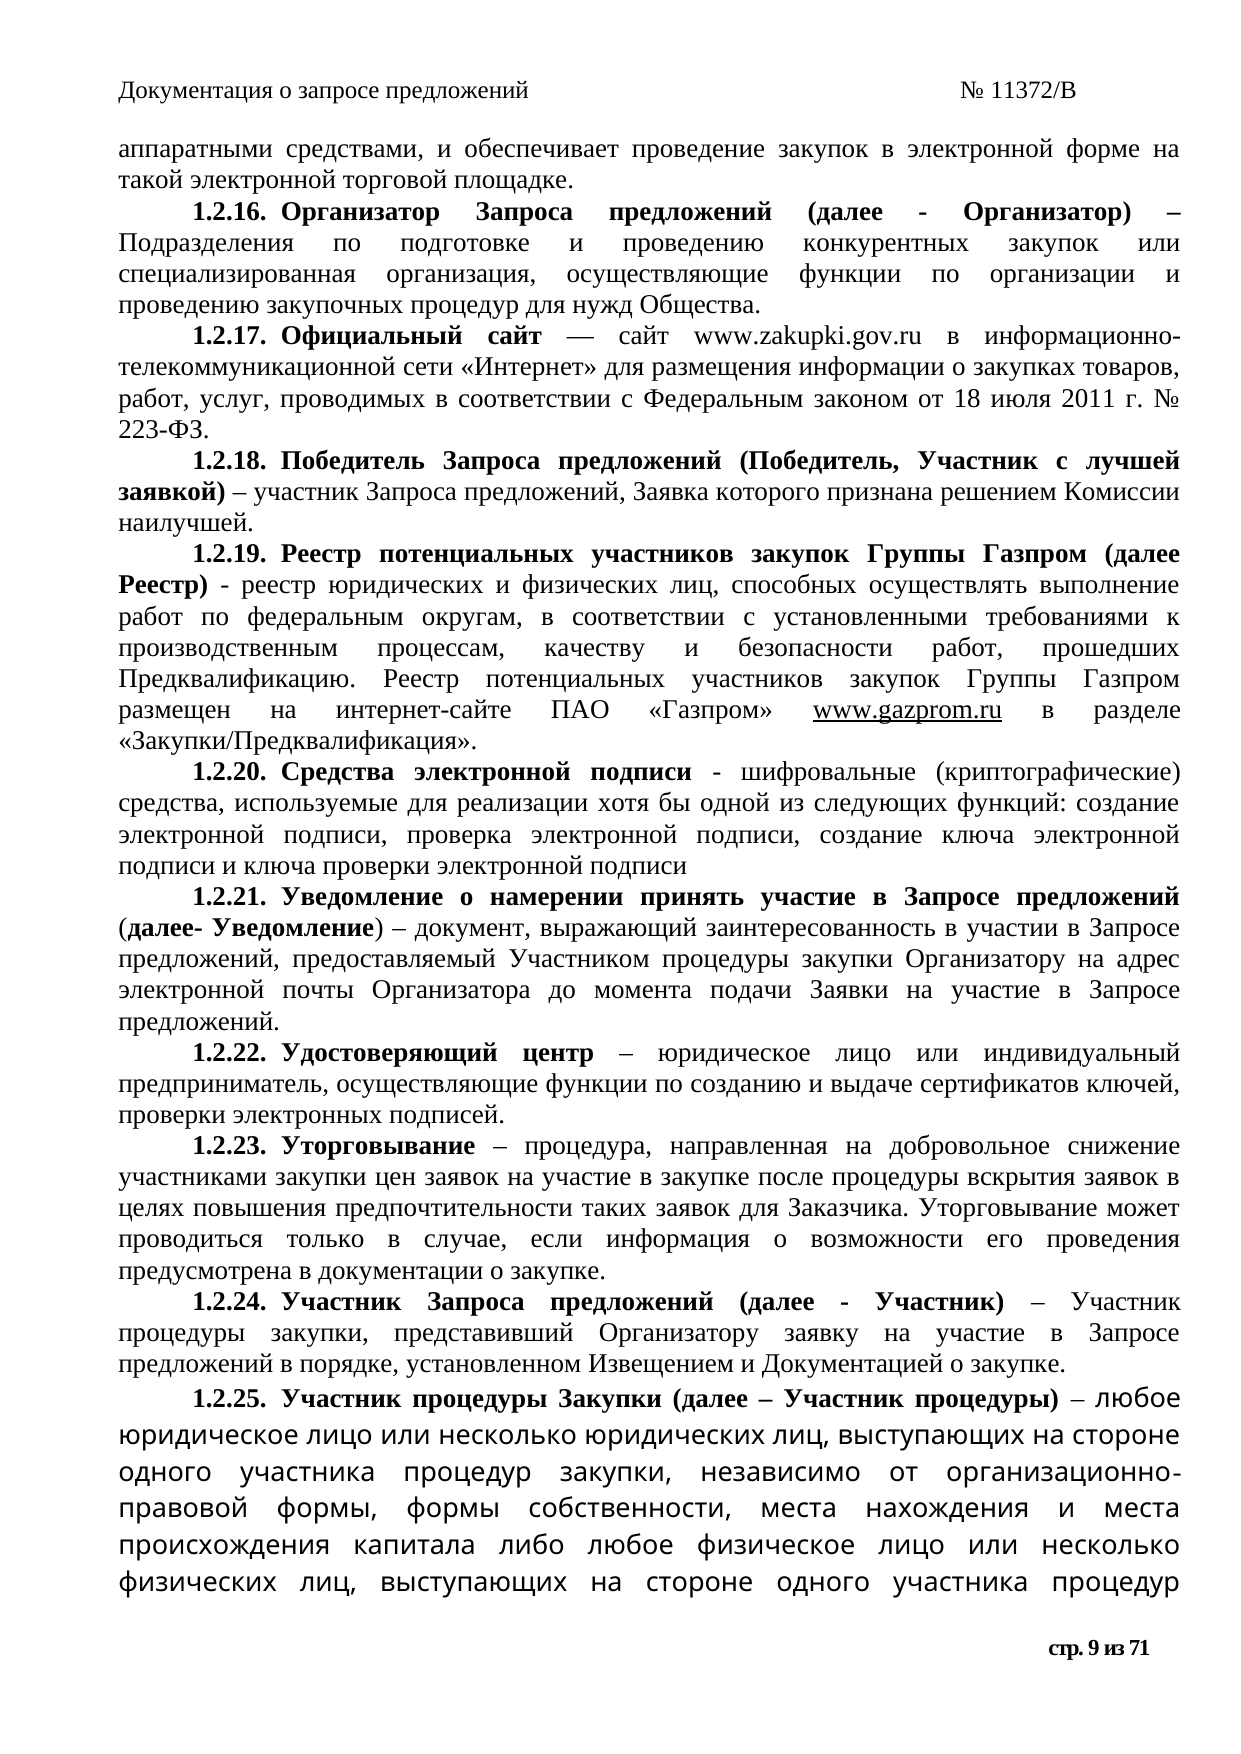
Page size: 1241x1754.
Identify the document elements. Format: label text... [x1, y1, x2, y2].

list Участник Запроса предложений (далее - Участник) – Участник процедуры закупки, представивший Организатору заявку на участие в Запросе предложений в порядке, установленном Извещением и Документацией о закупке. [118, 1285, 1181, 1378]
list Средства электронной подписи - шифровальные (криптографические) средства, используемые для реализации хотя бы одной из следующих функций: создание электронной подписи, проверка электронной подписи, создание ключа электронной подписи и ключа проверки электронной подписи [118, 755, 1181, 880]
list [118, 132, 1181, 195]
list Победитель Запроса предложений (Победитель, Участник с лучшей заявкой) – участник Запроса предложений, Заявка которого признана решением Комиссии наилучшей. [118, 444, 1181, 537]
list Уторговывание – процедура, направленная на добровольное снижение участниками закупки цен заявок на участие в закупке после процедуры вскрытия заявок в целях повышения предпочтительности таких заявок для Заказчика. Уторговывание может проводиться только в случае, если информация о возможности его проведения предусмотрена в документации о закупке. [118, 1129, 1181, 1285]
list Удостоверяющий центр – юридическое лицо или индивидуальный предприниматель, осуществляющие функции по созданию и выдаче сертификатов ключей, проверки электронных подписей. [118, 1036, 1181, 1129]
list Организатор Запроса предложений (далее - Организатор) – Подразделения по подготовке и проведению конкурентных закупок или специализированная организация, осуществляющие функции по организации и проведению закупочных процедур для нужд Общества. [118, 195, 1181, 319]
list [118, 1378, 1181, 1599]
list Уведомление о намерении принять участие в Запросе предложений (далее- Уведомление) – документ, выражающий заинтересованность в участии в Запросе предложений, предоставляемый Участником процедуры закупки Организатору на адрес электронной почты Организатора до момента подачи Заявки на участие в Запросе предложений. [118, 880, 1181, 1036]
list Официальный сайт — сайт www.zakupki.gov.ru в информационно-телекоммуникационной сети «Интернет» для размещения информации о закупках товаров, работ, услуг, проводимых в соответствии с Федеральным законом от 18 июля 2011 г. № 223-ФЗ. [118, 319, 1181, 444]
list Реестр потенциальных участников закупок Группы Газпром (далее Реестр) - реестр юридических и физических лиц, способных осуществлять выполнение работ по федеральным округам, в соответствии с установленными требованиями к производственным процессам, качеству и безопасности работ, прошедших Предквалификацию. Реестр потенциальных участников закупок Группы Газпром размещен на интернет-сайте ПАО «Газпром» www.gazprom.ru в разделе «Закупки/Предквалификация». [118, 537, 1181, 755]
